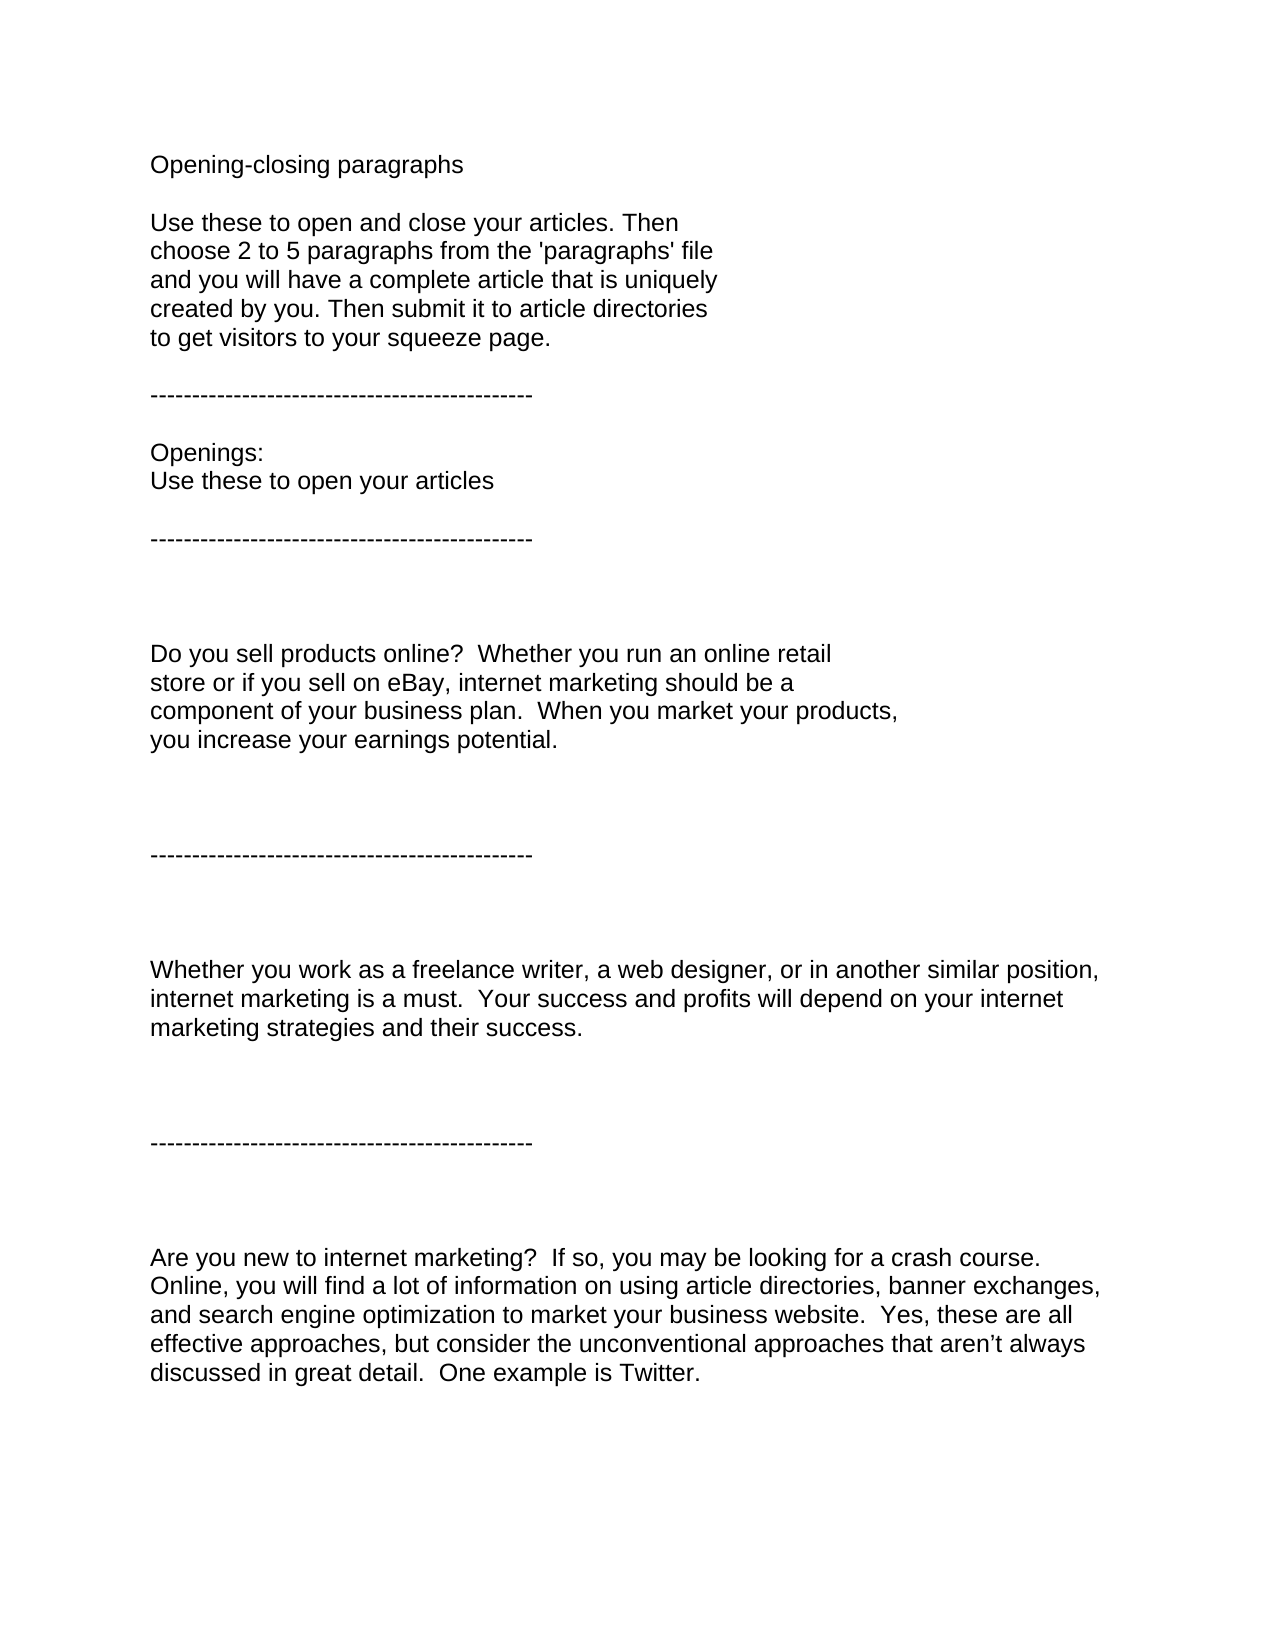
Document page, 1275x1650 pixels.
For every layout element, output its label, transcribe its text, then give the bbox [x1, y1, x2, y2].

text store or if you sell on eBay, internet marketing should be a [150, 667, 1125, 696]
text ---------------------------------------------- [150, 524, 1125, 552]
text and you will have a complete article that is uniquely [150, 265, 1125, 294]
text Openings: [150, 437, 1125, 466]
text Whether you work as a freelance writer, a web designer, or in another similar position, internet marketing is a must. Your success and profits will depend on your internet marketing strategies and their success. [150, 955, 1125, 1041]
text ---------------------------------------------- [150, 1127, 1125, 1156]
text ---------------------------------------------- [150, 840, 1125, 869]
text to get visitors to your squeeze page. [150, 322, 1125, 351]
text Are you new to internet marketing? If so, you may be looking for a crash course. Online, you will find a lot of information on using article directories, banner exchanges, and search engine optimization to market your business website. Yes, these are all effective approaches, but consider the unconventional approaches that aren’t always discussed in great detail. One example is Twitter. [150, 1242, 1125, 1386]
text you increase your earnings potential. [150, 725, 1125, 754]
text ---------------------------------------------- [150, 380, 1125, 409]
text component of your business plan. When you market your products, [150, 696, 1125, 725]
text created by you. Then submit it to article directories [150, 294, 1125, 322]
text Do you sell products online? Whether you run an online retail [150, 639, 1125, 667]
text Use these to open and close your articles. Then [150, 207, 1125, 236]
text choose 2 to 5 paragraphs from the 'paragraphs' file [150, 236, 1125, 265]
text Opening-closing paragraphs [150, 150, 1125, 179]
text Use these to open your articles [150, 466, 1125, 495]
